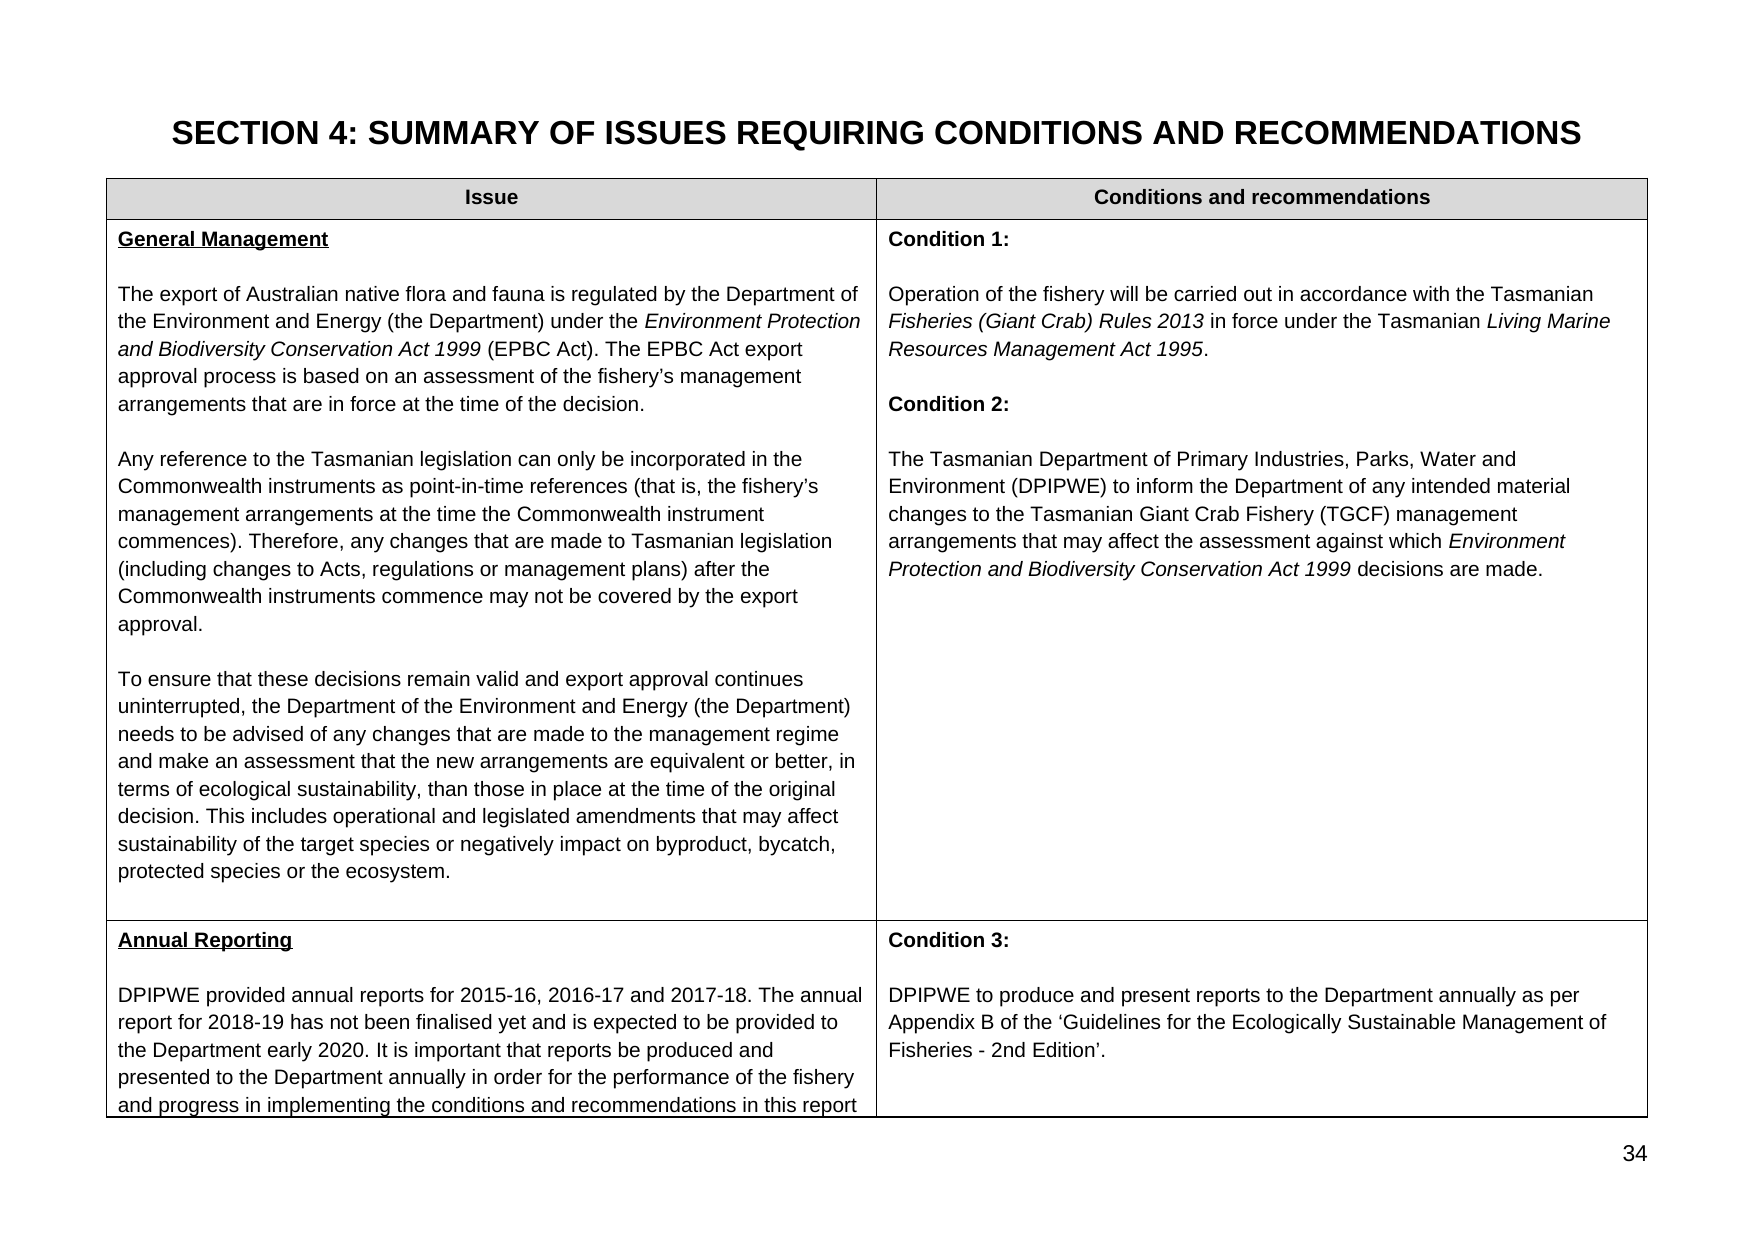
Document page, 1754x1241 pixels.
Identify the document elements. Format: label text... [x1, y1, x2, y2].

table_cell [107, 921, 876, 1116]
subtitle Section 4: Summary of Issues Requiring conditions and Recommendations [106, 113, 1648, 151]
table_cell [877, 921, 1647, 1116]
table_cell General Management The export of Australian native flora and fauna is regulated by the Department of the Environment and Energy (the Department) under the Environment Protection and Biodiversity Conservation Act 1999 (EPBC Act). The EPBC Act export approval process is based on an assessment of the fishery’s management arrangements that are in force at the time of the decision. Any reference to the Tasmanian legislation can only be incorporated in the Commonwealth instruments as point-in-time references (that is, the fishery’s management arrangements at the time the Commonwealth instrument commences). Therefore, any changes that are made to Tasmanian legislation (including changes to Acts, regulations or management plans) after the Commonwealth instruments commence may not be covered by the export approval. To ensure that these decisions remain valid and export approval continues uninterrupted, the Department of the Environment and Energy (the Department) needs to be advised of any changes that are made to the management regime and make an assessment that the new arrangements are equivalent or better, in terms of ecological sustainability, than those in place at the time of the original decision. This includes operational and legislated amendments that may affect sustainability of the target species or negatively impact on byproduct, bycatch, protected species or the ecosystem. [107, 220, 876, 920]
table_header Issue [107, 179, 876, 219]
table_header Conditions and recommendations [877, 179, 1647, 219]
table_cell Condition 1: Operation of the fishery will be carried out in accordance with the Tasmanian Fisheries (Giant Crab) Rules 2013 in force under the Tasmanian Living Marine Resources Management Act 1995. Condition 2: The Tasmanian Department of Primary Industries, Parks, Water and Environment (DPIPWE) to inform the Department of any intended material changes to the Tasmanian Giant Crab Fishery (TGCF) management arrangements that may affect the assessment against which Environment Protection and Biodiversity Conservation Act 1999 decisions are made. [877, 220, 1647, 920]
